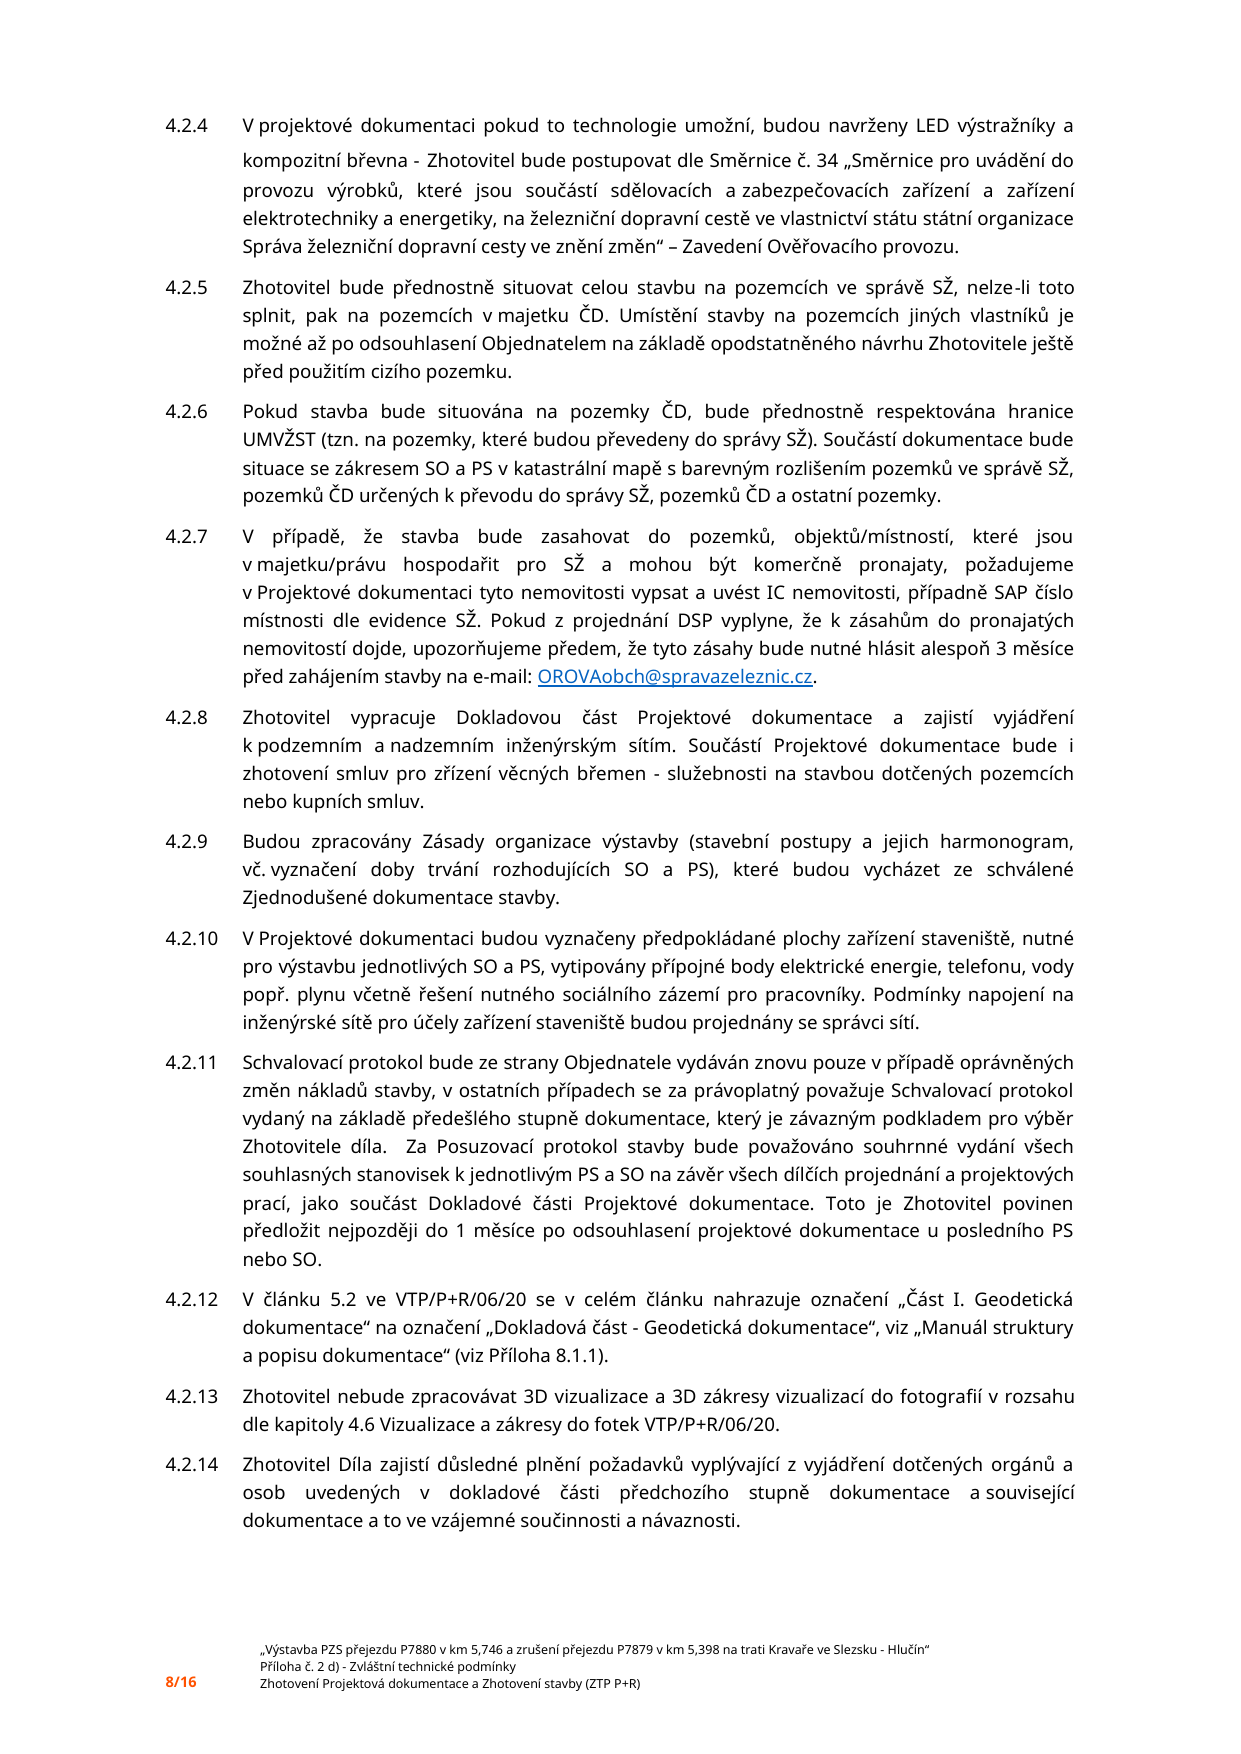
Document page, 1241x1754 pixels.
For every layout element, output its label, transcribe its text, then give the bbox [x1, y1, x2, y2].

text Zhotovitel bude přednostně situovat celou stavbu na pozemcích ve správě SŽ, nelze-li toto splnit, pak na pozemcích v majetku ČD. Umístění stavby na pozemcích jiných vlastníků je možné až po odsouhlasení Objednatelem na základě opodstatněného návrhu Zhotovitele ještě před použitím cizího pozemku. [165, 274, 1075, 384]
text Budou zpracovány Zásady organizace výstavby (stavební postupy a jejich harmonogram, vč. vyznačení doby trvání rozhodujících SO a PS), které budou vycházet ze schválené Zjednodušené dokumentace stavby. [165, 828, 1075, 910]
text V případě, že stavba bude zasahovat do pozemků, objektů/místností, které jsou v majetku/právu hospodařit pro SŽ a mohou být komerčně pronajaty, požadujeme v Projektové dokumentaci tyto nemovitosti vypsat a uvést IC nemovitosti, případně SAP číslo místnosti dle evidence SŽ. Pokud z projednání DSP vyplyne, že k zásahům do pronajatých nemovitostí dojde, upozorňujeme předem, že tyto zásahy bude nutné hlásit alespoň 3 měsíce před zahájením stavby na e-mail: OROVAobch@spravazeleznic.cz. [165, 523, 1075, 689]
text V článku 5.2 ve VTP/P+R/06/20 se v celém článku nahrazuje označení „Část I. Geodetická dokumentace“ na označení „Dokladová část - Geodetická dokumentace“, viz „Manuál struktury a popisu dokumentace“ (viz Příloha 8.1.1). [165, 1286, 1075, 1368]
text Pokud stavba bude situována na pozemky ČD, bude přednostně respektována hranice UMVŽST (tzn. na pozemky, které budou převedeny do správy SŽ). Součástí dokumentace bude situace se zákresem SO a PS v katastrální mapě s barevným rozlišením pozemků ve správě SŽ, pozemků ČD určených k převodu do správy SŽ, pozemků ČD a ostatní pozemky. [165, 399, 1075, 508]
text Zhotovitel nebude zpracovávat 3D vizualizace a 3D zákresy vizualizací do fotografií v rozsahu dle kapitoly 4.6 Vizualizace a zákresy do fotek VTP/P+R/06/20. [165, 1383, 1075, 1436]
text V projektové dokumentaci pokud to technologie umožní, budou navrženy LED výstražníky a kompozitní břevna - Zhotovitel bude postupovat dle Směrnice č. 34 „Směrnice pro uvádění do provozu výrobků, které jsou součástí sdělovacích a zabezpečovacích zařízení a zařízení elektrotechniky a energetiky, na železniční dopravní cestě ve vlastnictví státu státní organizace Správa železniční dopravní cesty ve znění změn“ – Zavedení Ověřovacího provozu. [165, 112, 1075, 259]
text Zhotovitel Díla zajistí důsledné plnění požadavků vyplývající z vyjádření dotčených orgánů a osob uvedených v dokladové části předchozího stupně dokumentace a související dokumentace a to ve vzájemné součinnosti a návaznosti. [165, 1451, 1075, 1533]
text Schvalovací protokol bude ze strany Objednatele vydáván znovu pouze v případě oprávněných změn nákladů stavby, v ostatních případech se za právoplatný považuje Schvalovací protokol vydaný na základě předešlého stupně dokumentace, který je závazným podkladem pro výběr Zhotovitele díla. Za Posuzovací protokol stavby bude považováno souhrnné vydání všech souhlasných stanovisek k jednotlivým PS a SO na závěr všech dílčích projednání a projektových prací, jako součást Dokladové části Projektové dokumentace. Toto je Zhotovitel povinen předložit nejpozději do 1 měsíce po odsouhlasení projektové dokumentace u posledního PS nebo SO. [165, 1050, 1075, 1271]
text Zhotovitel vypracuje Dokladovou část Projektové dokumentace a zajistí vyjádření k podzemním a nadzemním inženýrským sítím. Součástí Projektové dokumentace bude i zhotovení smluv pro zřízení věcných břemen - služebnosti na stavbou dotčených pozemcích nebo kupních smluv. [165, 704, 1075, 813]
text V Projektové dokumentaci budou vyznačeny předpokládané plochy zařízení staveniště, nutné pro výstavbu jednotlivých SO a PS, vytipovány přípojné body elektrické energie, telefonu, vody popř. plynu včetně řešení nutného sociálního zázemí pro pracovníky. Podmínky napojení na inženýrské sítě pro účely zařízení staveniště budou projednány se správci sítí. [165, 925, 1075, 1035]
